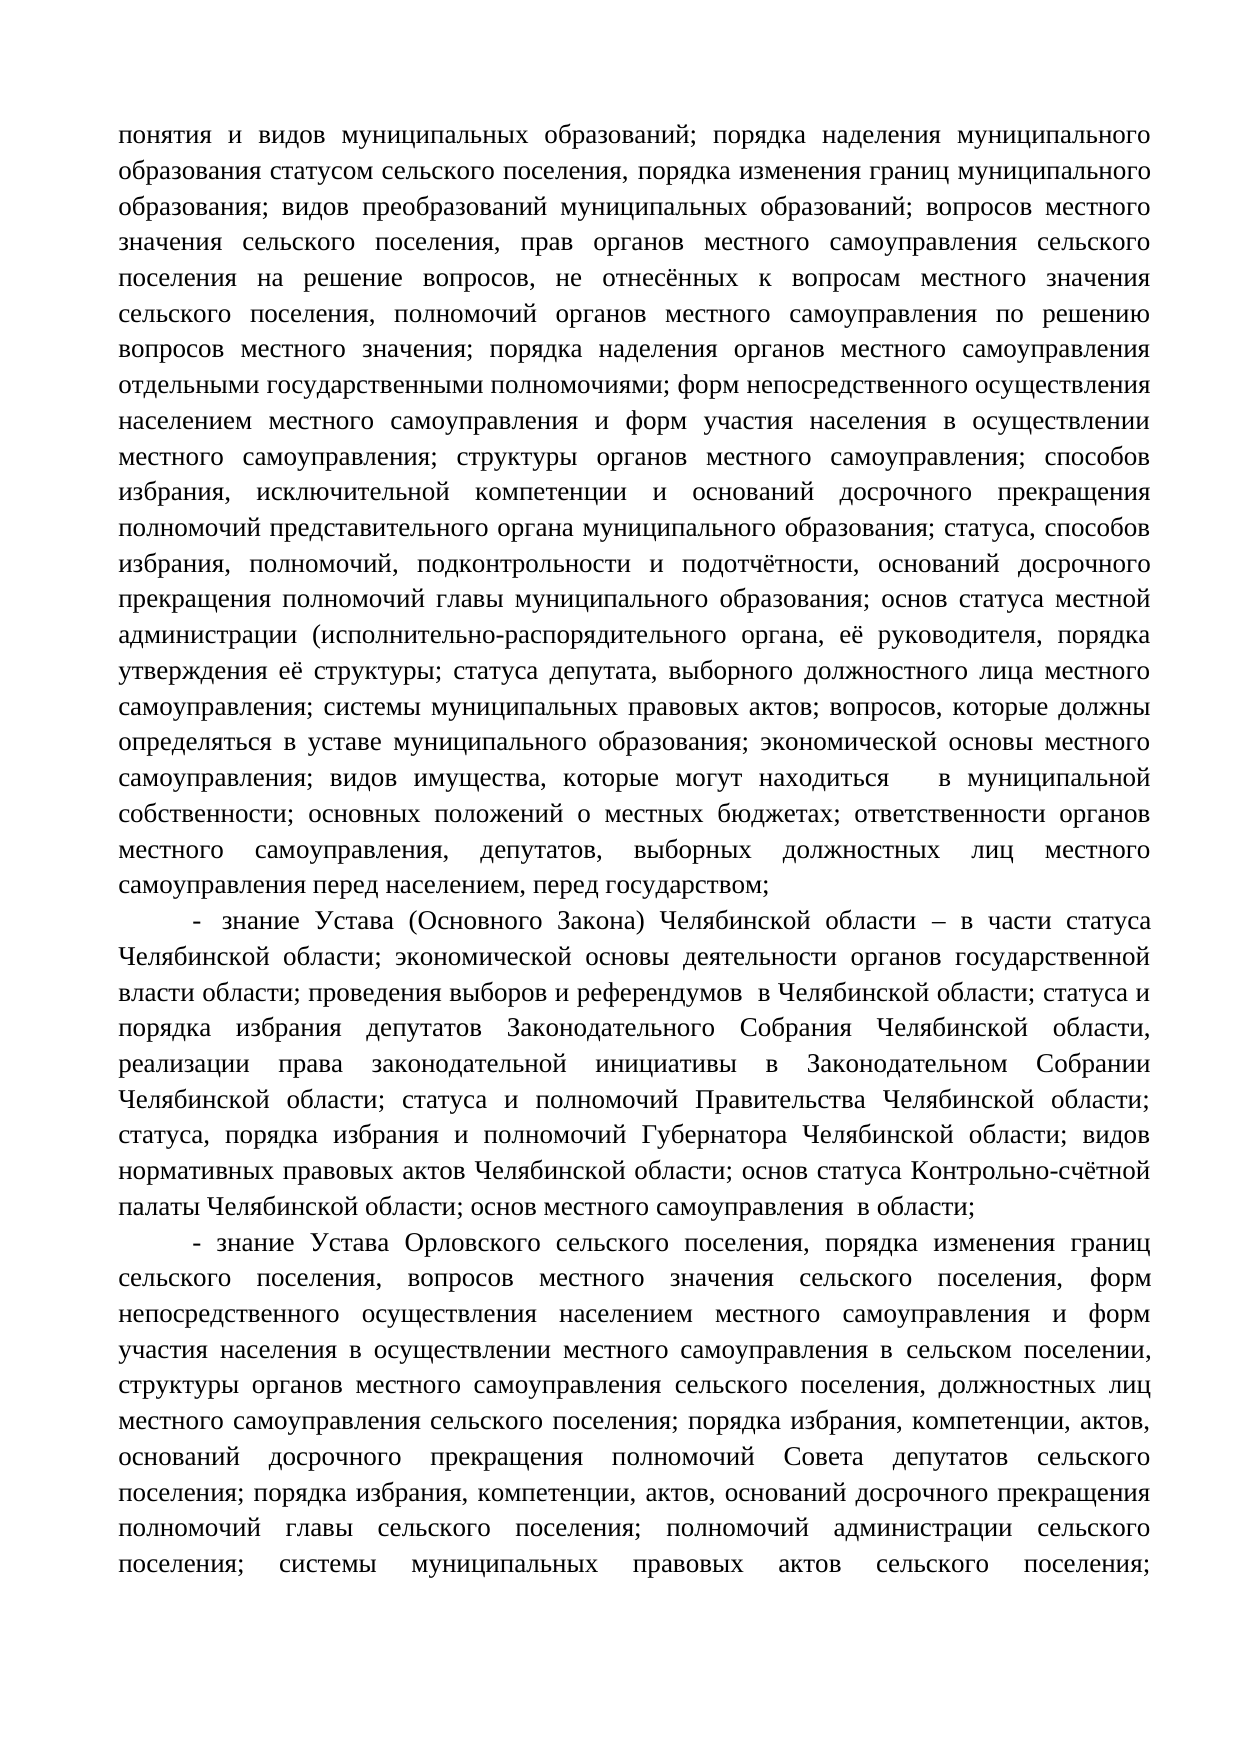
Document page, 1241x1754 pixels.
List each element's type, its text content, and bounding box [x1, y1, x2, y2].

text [118, 1226, 1152, 1578]
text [118, 118, 1152, 899]
text - знание Устава (Основного Закона) Челябинской области – в части статуса Челябинской области; экономической основы деятельности органов государственной власти области; проведения выборов и референдумов в Челябинской области; статуса и порядка избрания депутатов Законодательного Собрания Челябинской области, реализации права законодательной инициативы в Законодательном Собрании Челябинской области; статуса и полномочий Правительства Челябинской области; статуса, порядка избрания и полномочий Губернатора Челябинской области; видов нормативных правовых актов Челябинской области; основ статуса Контрольно-счётной палаты Челябинской области; основ местного самоуправления в области; [118, 904, 1152, 1221]
